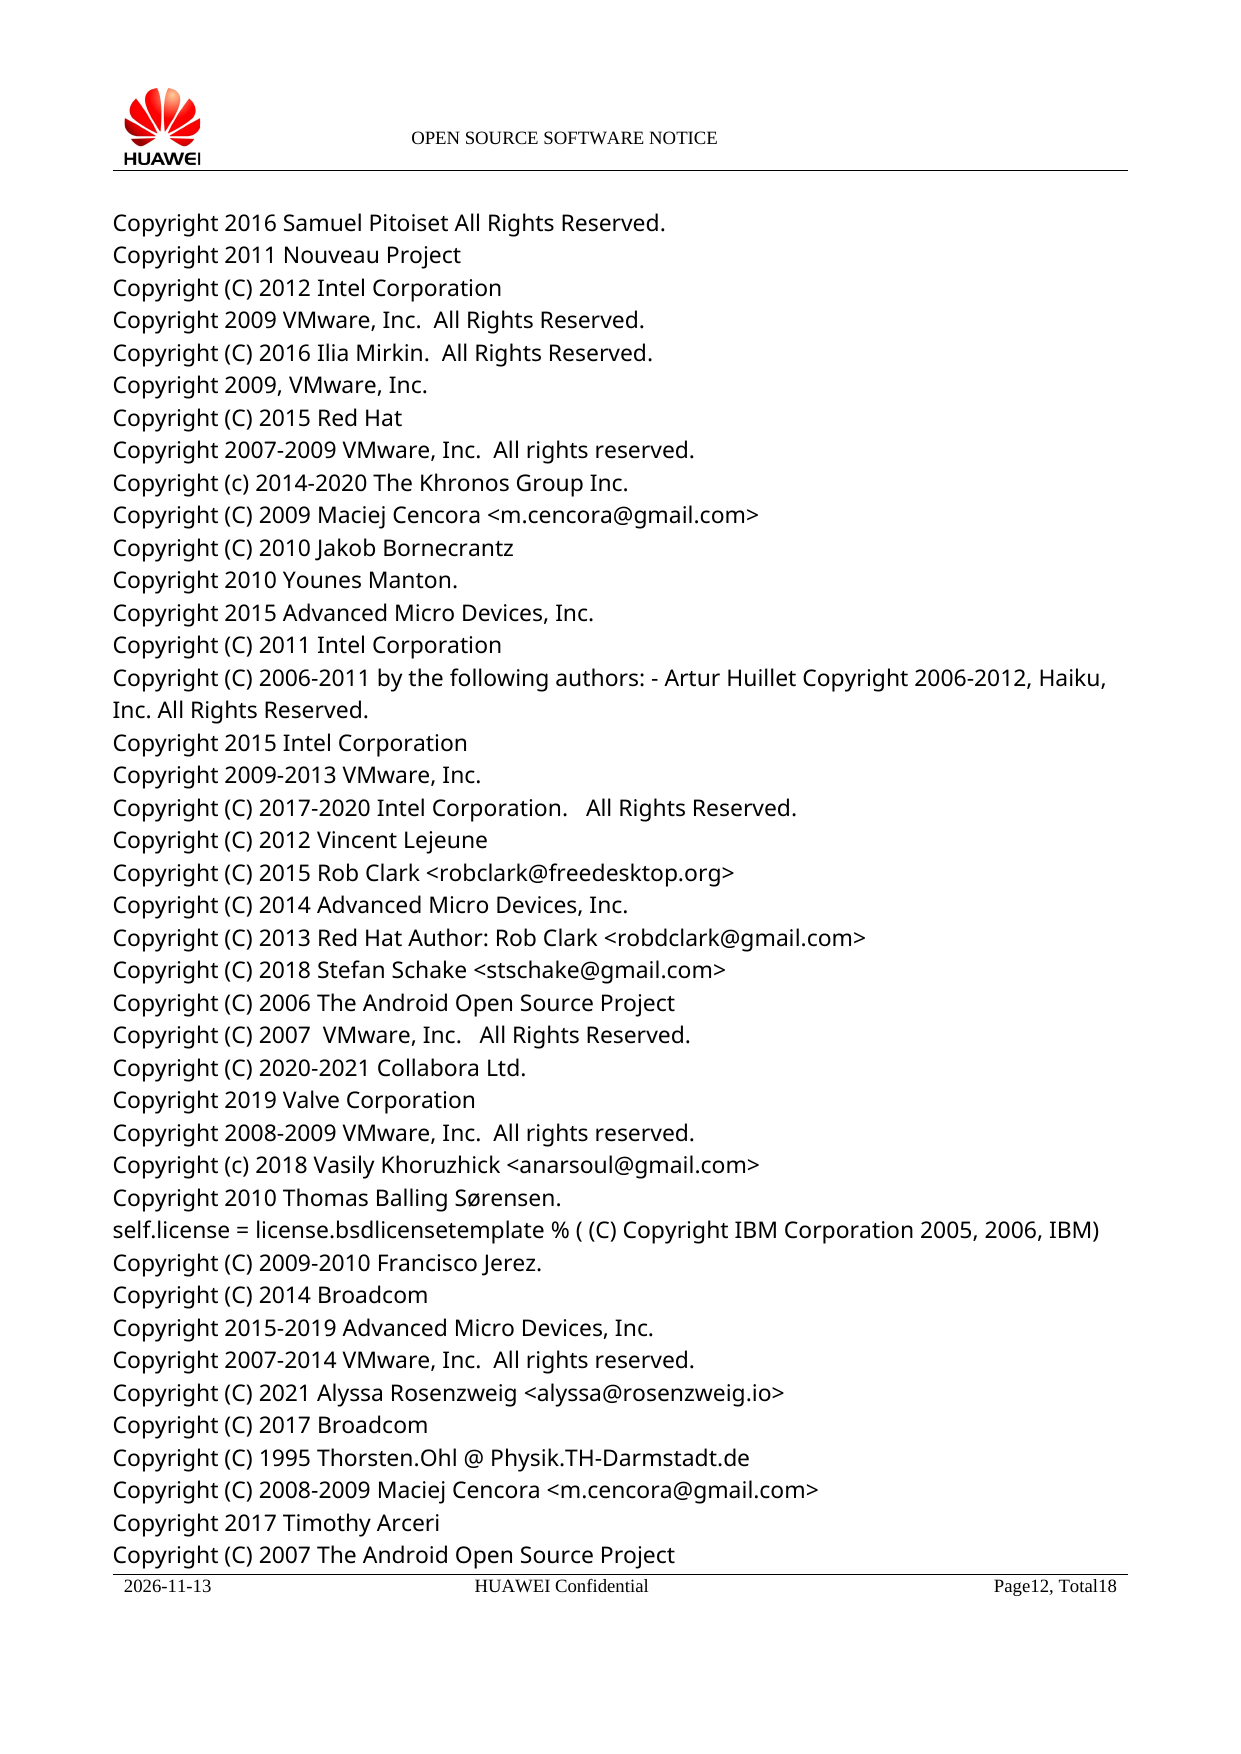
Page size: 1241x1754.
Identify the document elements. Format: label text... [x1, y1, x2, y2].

picture [124, 88, 201, 165]
